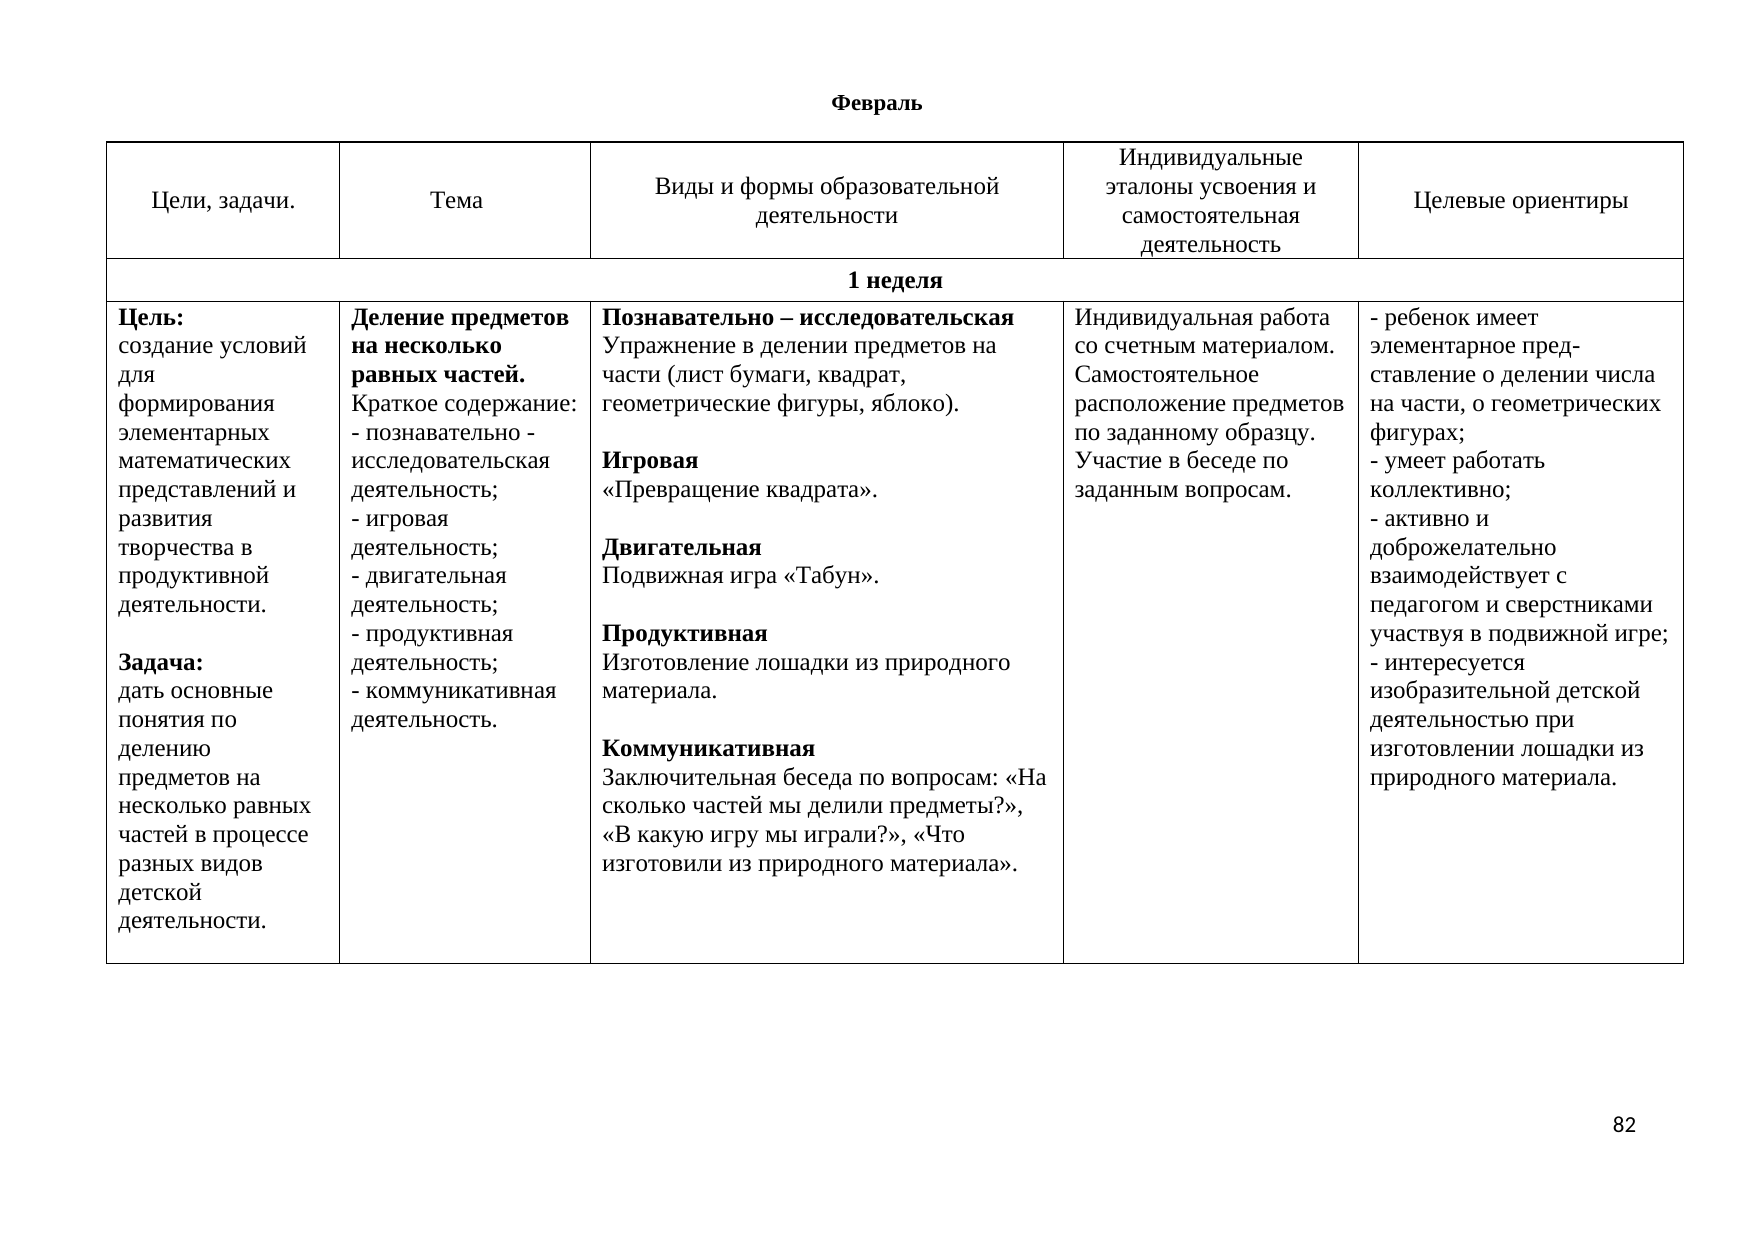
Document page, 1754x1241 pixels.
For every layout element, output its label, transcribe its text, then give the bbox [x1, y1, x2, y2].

table_header Цели, задачи. [107, 143, 339, 257]
table_cell Познавательно – исследовательская Упражнение в делении предметов на части (лист бумаги, квадрат, геометрические фигуры, яблоко). Игровая «Превращение квадрата». Двигательная Подвижная игра «Табун». Продуктивная Изготовление лошадки из природного материала. Коммуникативная Заключительная беседа по вопросам: «На сколько частей мы делили предметы?», «В какую игру мы играли?», «Что изготовили из природного материала». [591, 302, 1063, 963]
table_header Целевые ориентиры [1359, 143, 1683, 257]
table_cell Деление предметов на несколько равных частей. Краткое содержание: - познавательно - исследовательская деятельность; - игровая деятельность; - двигательная деятельность; - продуктивная деятельность; - коммуникативная деятельность. [340, 302, 590, 963]
table_header Виды и формы образовательной деятельности [591, 143, 1063, 257]
text Февраль [118, 89, 1636, 115]
table_cell Индивидуальная работа со счетным материалом. Самостоятельное расположение предметов по заданному образцу. Участие в беседе по заданным вопросам. [1064, 302, 1358, 963]
table_cell 1 неделя [107, 259, 1683, 301]
table_header Индивидуальные эталоны усвоения и самостоятельная деятельность [1064, 143, 1358, 257]
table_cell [107, 302, 339, 963]
table_cell - ребенок имеет элементарное представление о делении числа на части, о геометрических фигурах; - умеет работать коллективно; - активно и доброжелательно взаимодействует с педагогом и сверстниками участвуя в подвижной игре; - интересуется изобразительной детской деятельностью при изготовлении лошадки из природного материала. [1359, 302, 1683, 963]
table_header Тема [340, 143, 590, 257]
